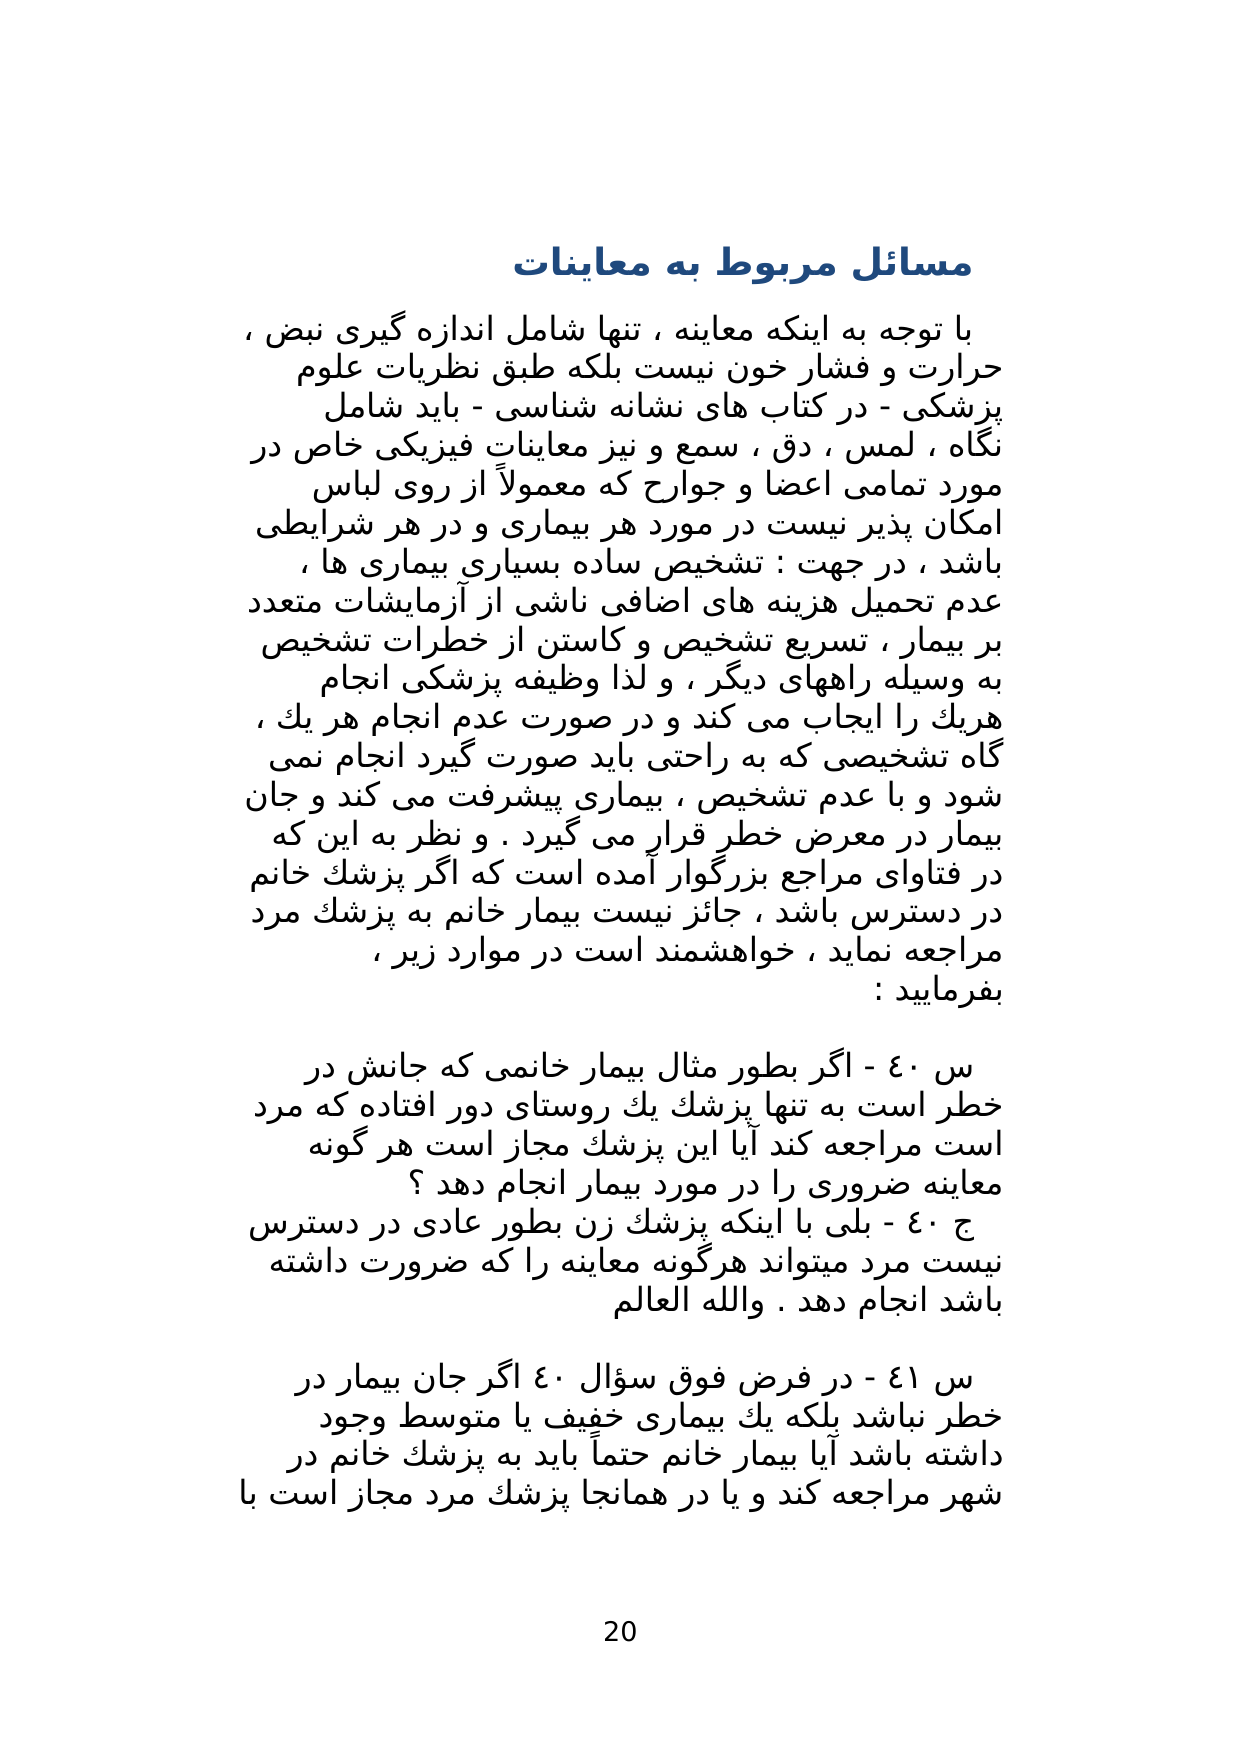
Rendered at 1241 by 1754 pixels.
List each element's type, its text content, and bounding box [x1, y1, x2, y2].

text ج ٤٠ - بلى با اينكه پزشك زن بطور عادى در دسترس نيست مرد ميتواند هرگونه معاينه را كه ضرورت داشته باشد انجام دهد . والله العالم [236, 1202, 1004, 1319]
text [236, 1357, 1004, 1513]
subtitle مسائل مربوط به معاينات [236, 241, 1004, 284]
text با توجه به اينكه معاينه ، تنها شامل اندازه گيرى نبض ، حرارت و فشار خون نيست بلكه طبق نظريات علوم پزشكى - در كتاب هاى نشانه شناسى - بايد شامل نگاه ، لمس ، دق ، سمع و نيز معاينات فيزيكى خاص در مورد تمامى اعضا و جوارح كه معمولاً از روى لباس امكان پذير نيست در مورد هر بيمارى و در هر شرايطى باشد ، در جهت : تشخيص ساده بسيارى بيمارى ها ، عدم تحميل هزينه هاى اضافى ناشى از آزمايشات متعدد بر بيمار ، تسريع تشخيص و كاستن از خطرات تشخيص به وسيله راههاى ديگر ، و لذا وظيفه پزشكى انجام هريك را ايجاب مى كند و در صورت عدم انجام هر يك ، گاه تشخيصى كه به راحتى بايد صورت گيرد انجام نمى شود و با عدم تشخيص ، بيمارى پيشرفت مى كند و جان بيمار در معرض خطر قرار مى گيرد . و نظر به اين كه در فتاواى مراجع بزرگوار آمده است كه اگر پزشك خانم در دسترس باشد ، جائز نيست بيمار خانم به پزشك مرد مراجعه نمايد ، خواهشمند است در موارد زير ، بفرماييد : [236, 309, 1004, 1008]
text س ٤٠ - اگر بطور مثال بيمار خانمى كه جانش در خطر است به تنها پزشك يك روستاى دور افتاده كه مرد است مراجعه كند آيا اين پزشك مجاز است هر گونه معاينه ضرورى را در مورد بيمار انجام دهد ؟ [236, 1047, 1004, 1202]
